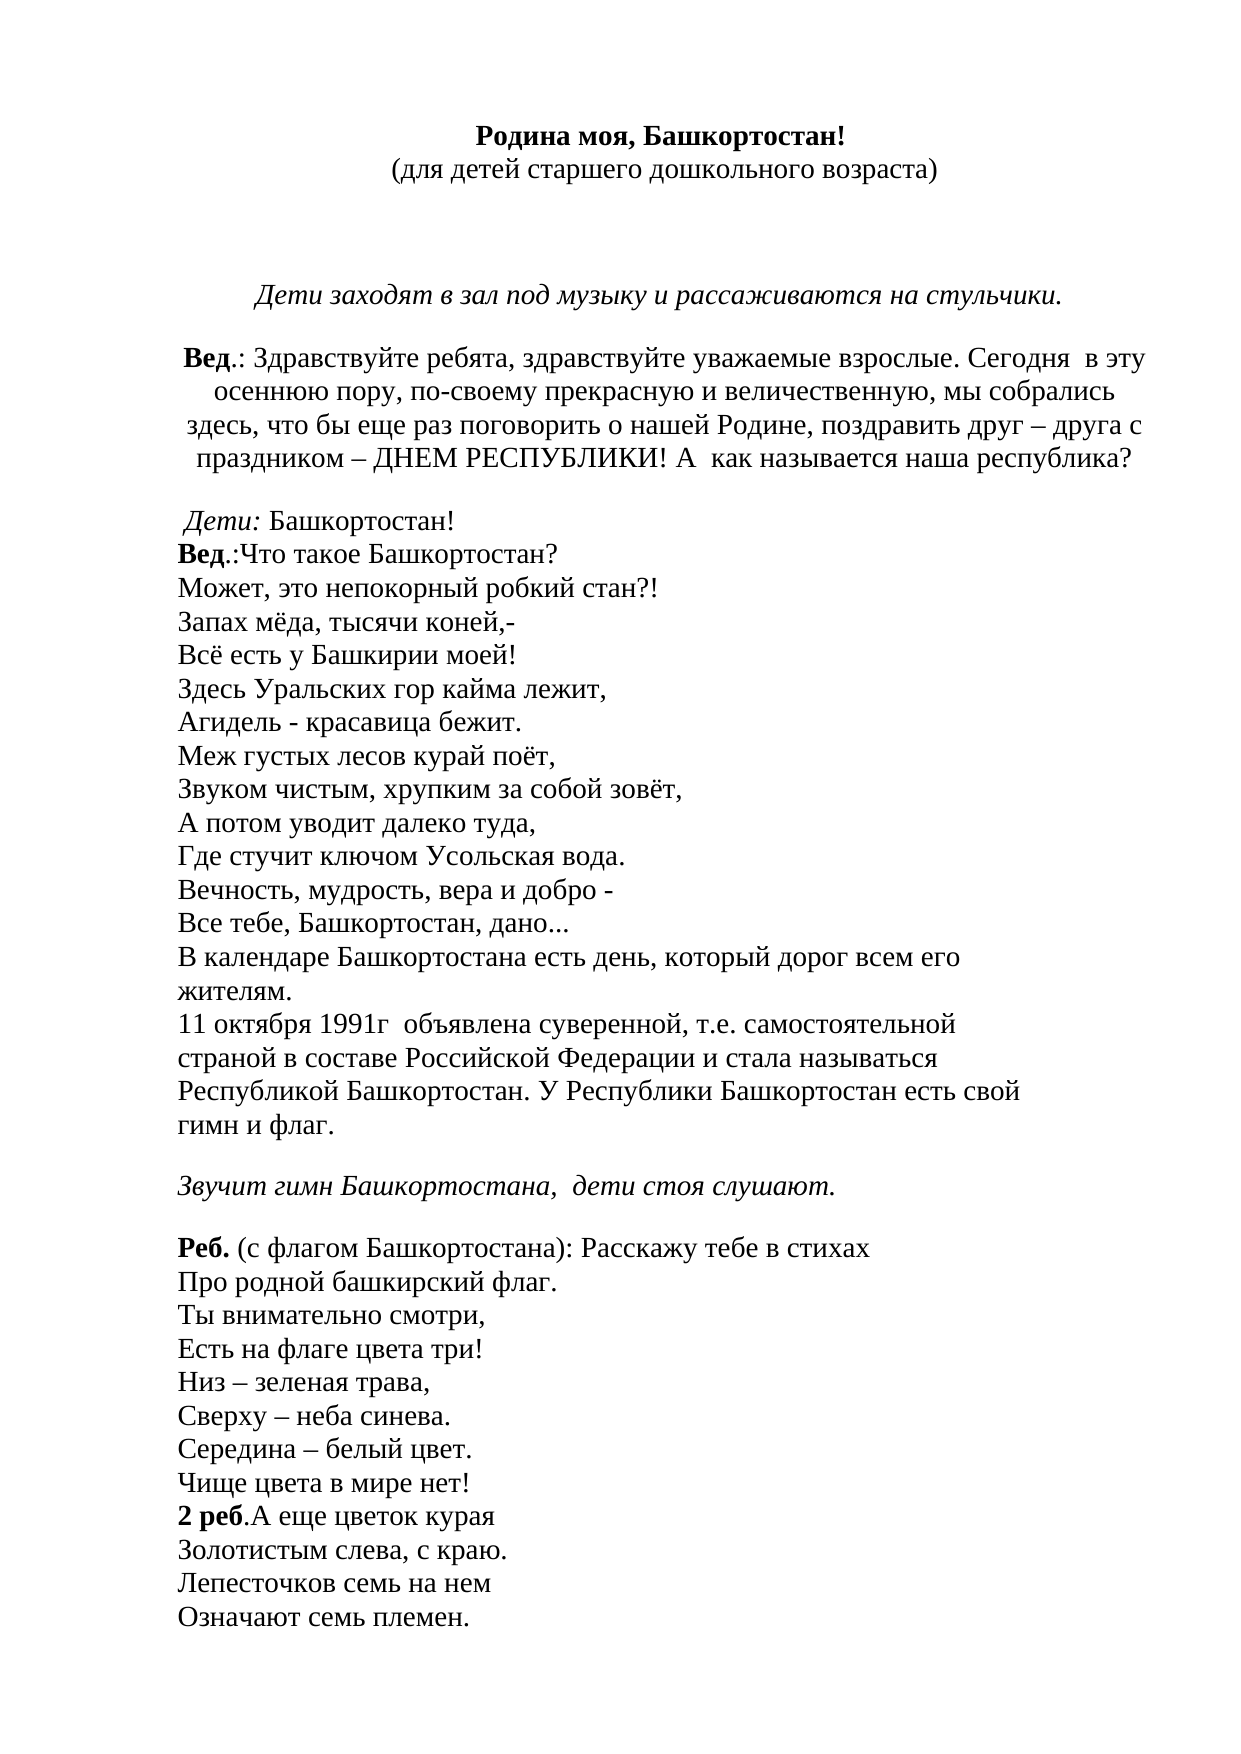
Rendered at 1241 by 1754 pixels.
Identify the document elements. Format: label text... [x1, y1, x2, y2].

text Дети: Башкортостан! Вед.:Что такое Башкортостан? Может, это непокорный робкий стан?! Запах мёда, тысячи коней,- Всё есть у Башкирии моей! Здесь Уральских гор кайма лежит, Агидель - красавица бежит. Меж густых лесов курай поёт, Звуком чистым, хрупким за собой зовёт, А потом уводит далеко туда, Где стучит ключом Усольская вода. Вечность, мудрость, вера и добро - Все тебе, Башкортостан, дано... [177, 503, 1152, 939]
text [177, 1230, 1152, 1633]
text Родина моя, Башкортостан! [177, 118, 1152, 152]
text В календаре Башкортостана есть день, который дорог всем его жителям. 11 октября 1991г объявлена суверенной, т.е. самостоятельной страной в составе Российской Федерации и стала называться Республикой Башкортостан. У Республики Башкортостан есть свой гимн и флаг. [177, 939, 1152, 1140]
text Дети заходят в зал под музыку и рассаживаются на стульчики. [177, 277, 1152, 311]
text Звучит гимн Башкортостана, дети стоя слушают. [177, 1168, 1152, 1202]
text Вед.: Здравствуйте ребята, здравствуйте уважаемые взрослые. Сегодня в эту осеннюю пору, по-своему прекрасную и величественную, мы собрались здесь, что бы еще раз поговорить о нашей Родине, поздравить друг – друга с праздником – ДНЕМ РЕСПУБЛИКИ! А как называется наша республика? [177, 340, 1152, 474]
text (для детей старшего дошкольного возраста) [177, 152, 1152, 185]
